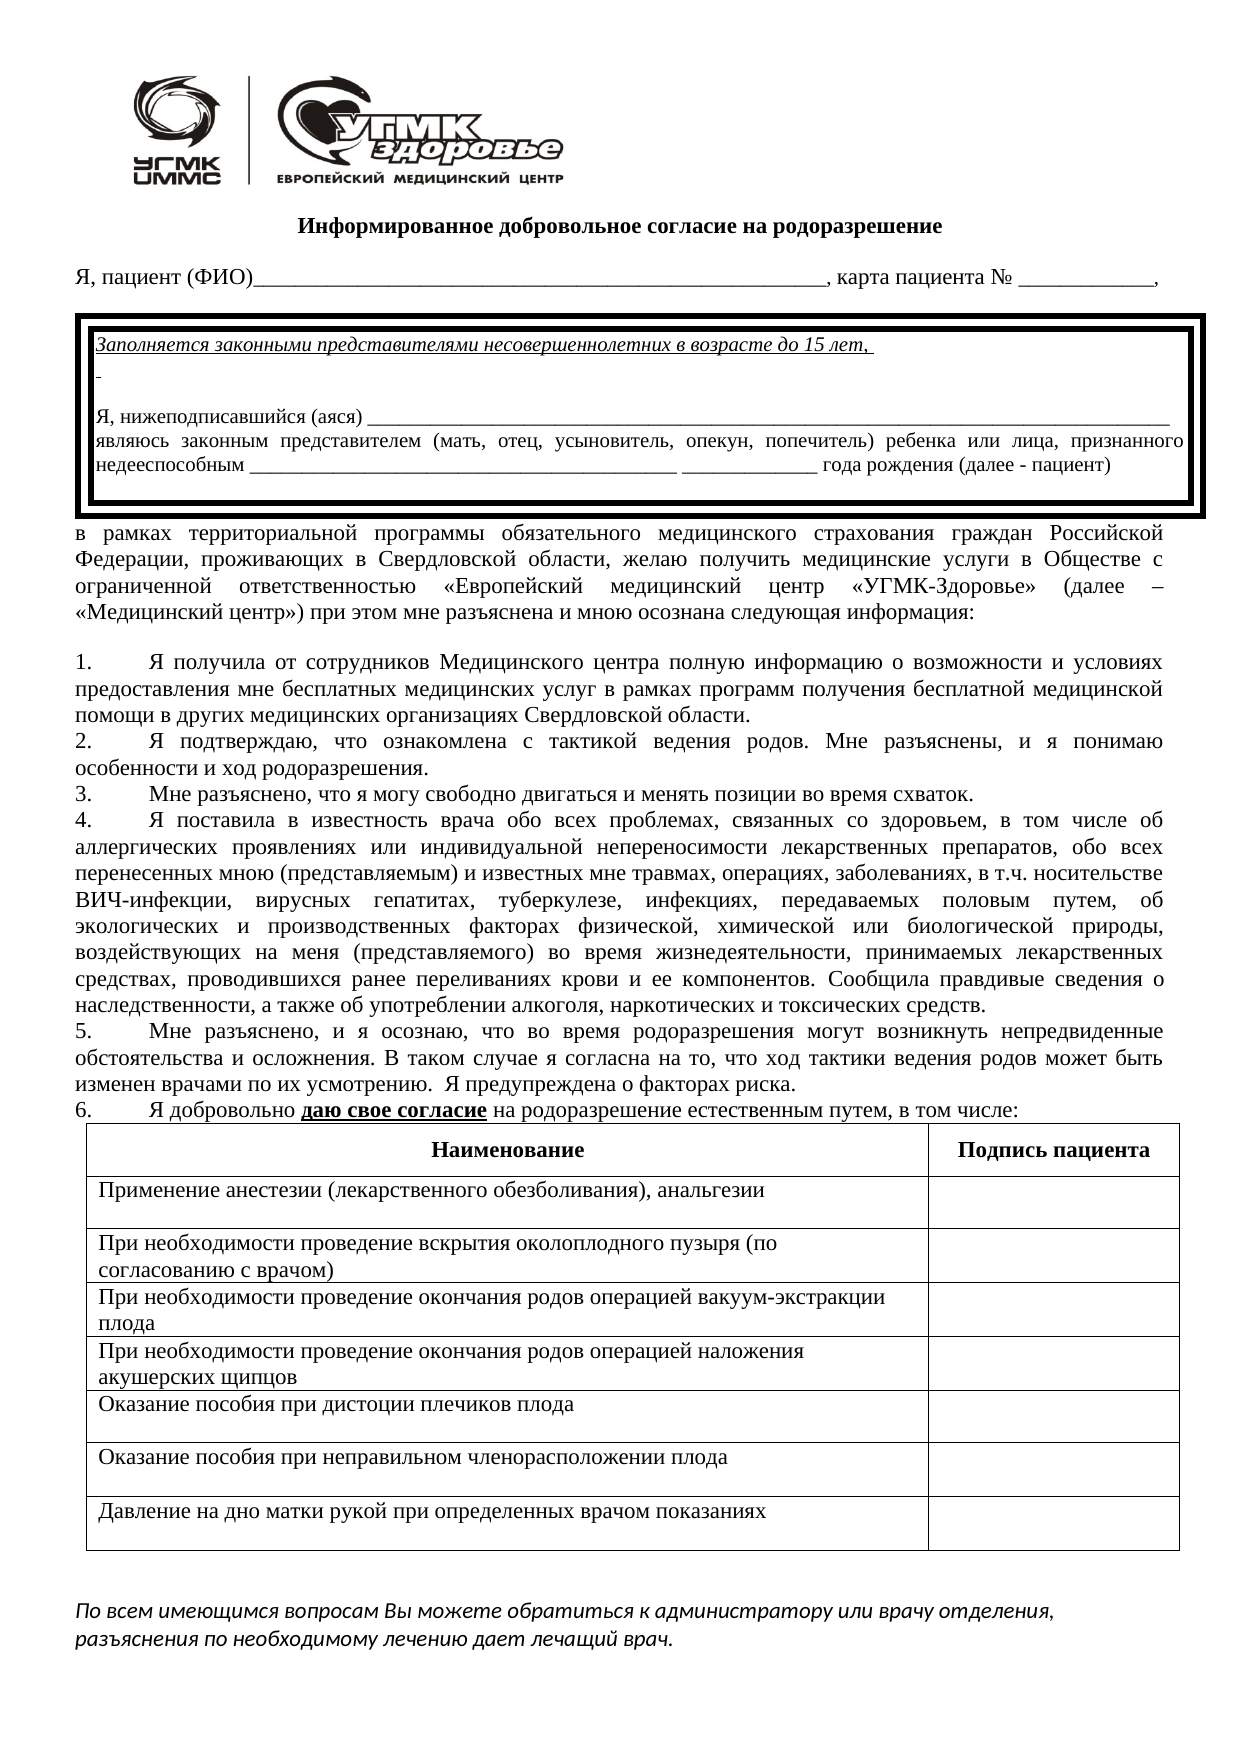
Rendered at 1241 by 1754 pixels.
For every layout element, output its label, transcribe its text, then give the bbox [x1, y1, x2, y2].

list Мне разъяснено, и я осознаю, что во время родоразрешения могут возникнуть непредвиденные обстоятельства и осложнения. В таком случае я согласна на то, что ход тактики ведения родов может быть изменен врачами по их усмотрению. Я предупреждена о факторах риска. [75, 1017, 1165, 1096]
table_cell При необходимости проведение окончания родов операцией наложения акушерских щипцов [87, 1337, 928, 1389]
table_cell [929, 1337, 1179, 1389]
list Я поставила в известность врача обо всех проблемах, связанных со здоровьем, в том числе об аллергических проявлениях или индивидуальной непереносимости лекарственных препаратов, обо всех перенесенных мною (представляемым) и известных мне травмах, операциях, заболеваниях, в т.ч. носительстве ВИЧ-инфекции, вирусных гепатитах, туберкулезе, инфекциях, передаваемых половым путем, об экологических и производственных факторах физической, химической или биологической природы, воздействующих на меня (представляемого) во время жизнедеятельности, принимаемых лекарственных средствах, проводившихся ранее переливаниях крови и ее компонентов. Сообщила правдивые сведения о наследственности, а также об употреблении алкоголя, наркотических и токсических средств. [75, 807, 1165, 1017]
table_cell [929, 1391, 1179, 1442]
list Я получила от сотрудников Медицинского центра полную информацию о возможности и условиях предоставления мне бесплатных медицинских услуг в рамках программ получения бесплатной медицинской помощи в других медицинских организациях Свердловской области. [75, 648, 1165, 727]
table_cell Давление на дно матки рукой при определенных врачом показаниях [87, 1497, 928, 1550]
text Я, пациент (ФИО)_______________________________________________________, карта пациента № _____________, [75, 263, 1165, 289]
picture [133, 75, 1107, 186]
table_cell При необходимости проведение вскрытия околоплодного пузыря (по согласованию с врачом) [87, 1229, 928, 1282]
table_cell Оказание пособия при дистоции плечиков плода [87, 1391, 928, 1442]
text в рамках территориальной программы обязательного медицинского страхования граждан Российской Федерации, проживающих в Свердловской области, желаю получить медицинские услуги в Обществе с ограниченной ответственностью «Европейский медицинский центр «УГМК-Здоровье» (далее – «Медицинский центр») при этом мне разъяснена и мною осознана следующая информация: [75, 519, 1165, 624]
list Мне разъяснено, что я могу свободно двигаться и менять позиции во время схваток. [75, 780, 1165, 807]
table_cell [929, 1443, 1179, 1496]
table_cell [929, 1229, 1179, 1282]
table_cell Применение анестезии (лекарственного обезболивания), анальгезии [87, 1177, 928, 1228]
table_cell [929, 1177, 1179, 1228]
table_cell При необходимости проведение окончания родов операцией вакуум-экстракции плода [87, 1283, 928, 1336]
list Я добровольно даю свое согласие на родоразрешение естественным путем, в том числе: [75, 1096, 1165, 1123]
table_header Наименование [87, 1124, 928, 1176]
table_cell [929, 1497, 1179, 1550]
text Информированное добровольное согласие на родоразрешение [75, 212, 1165, 239]
table_header Подпись пациента [929, 1124, 1179, 1176]
list Я подтверждаю, что ознакомлена с тактикой ведения родов. Мне разъяснены, и я понимаю особенности и ход родоразрешения. [75, 727, 1165, 780]
table_cell [929, 1283, 1179, 1336]
table_header Заполняется законными представителями несовершеннолетних в возрасте до 15 лет, Я, нижеподписавшийся (аяся) _____________________________________________________________________________ являюсь законным представителем (мать, отец, усыновитель, опекун, попечитель) ребенка или лица, признанного недееспособным _________________________________________ _____________ года рождения (далее - пациент) [84, 319, 1197, 500]
table_cell Оказание пособия при неправильном членорасположении плода [87, 1443, 928, 1496]
